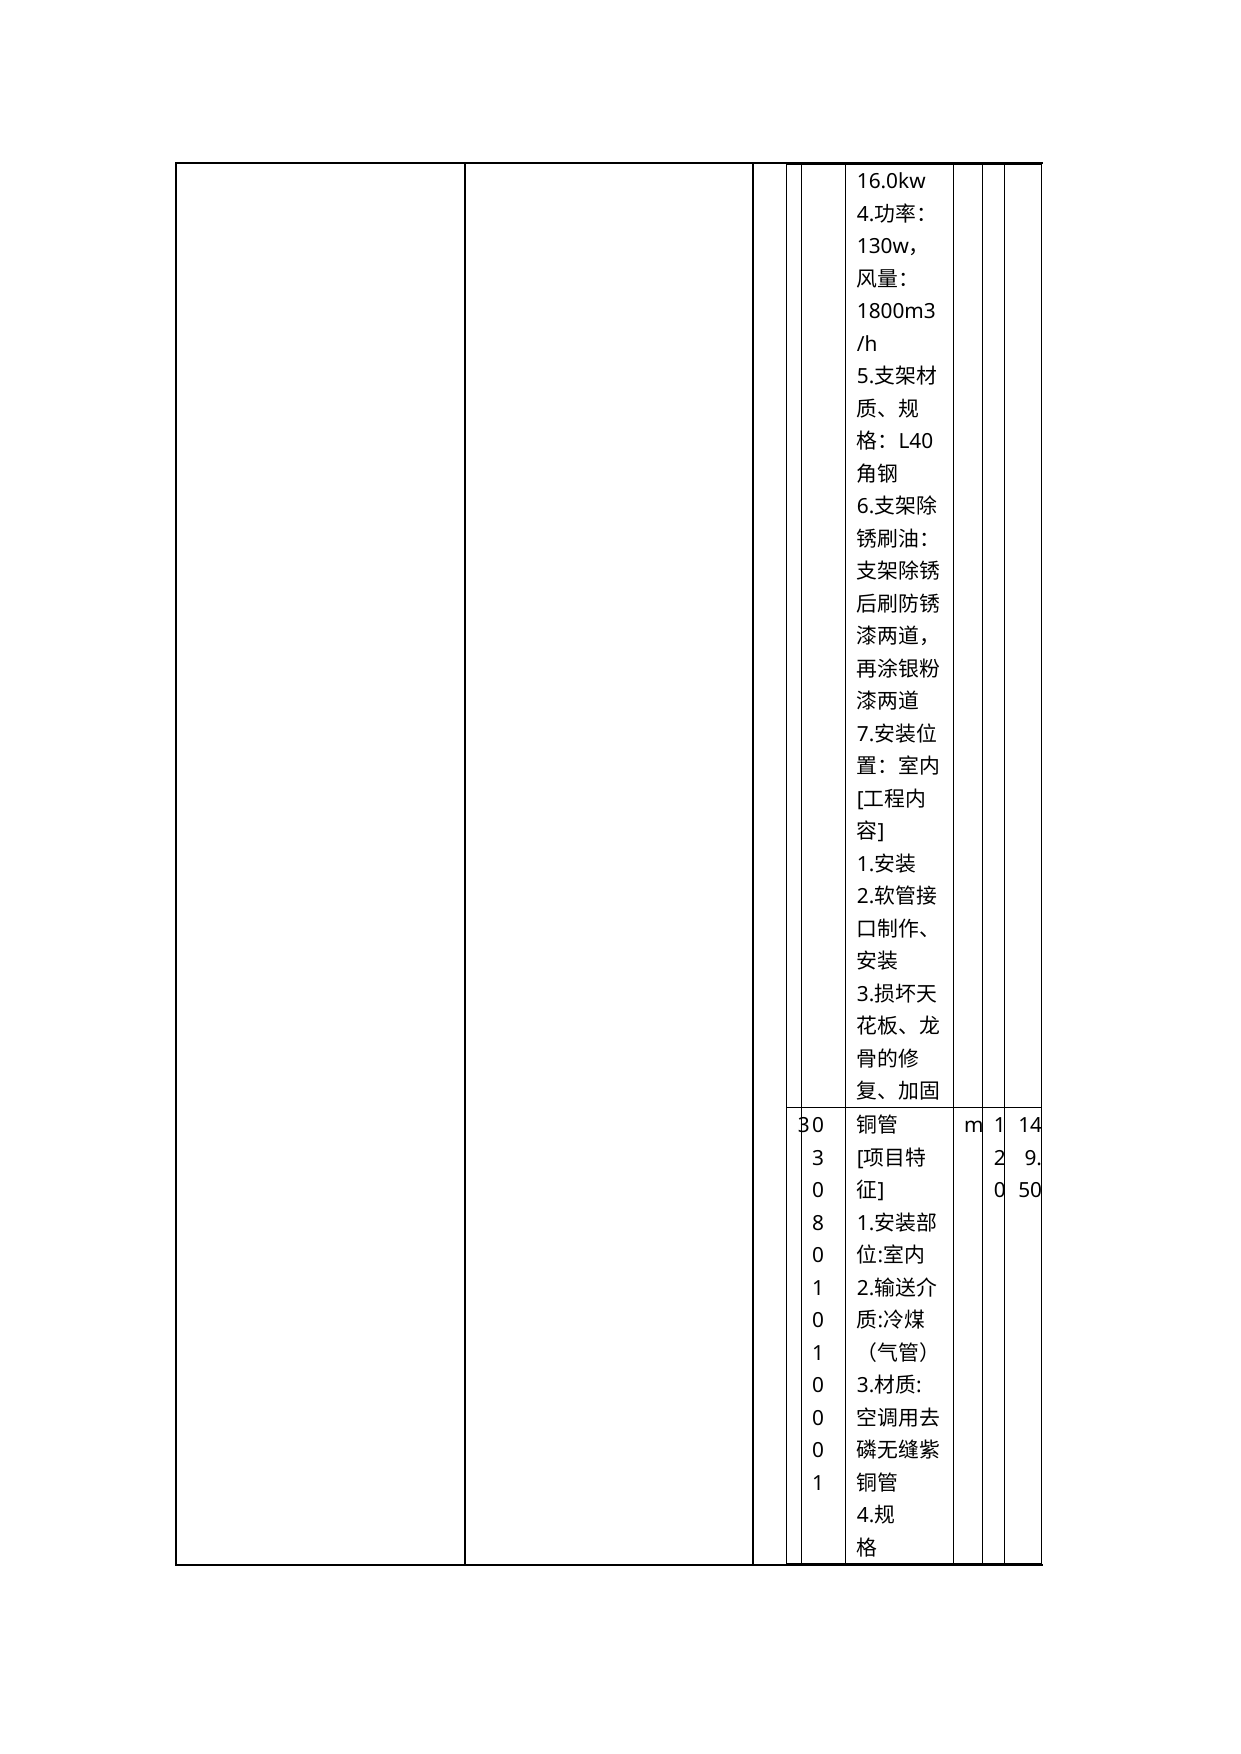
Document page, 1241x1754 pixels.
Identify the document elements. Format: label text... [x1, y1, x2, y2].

table_cell 1 [177, 164, 464, 1564]
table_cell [754, 164, 786, 1564]
table_cell [466, 164, 752, 1564]
